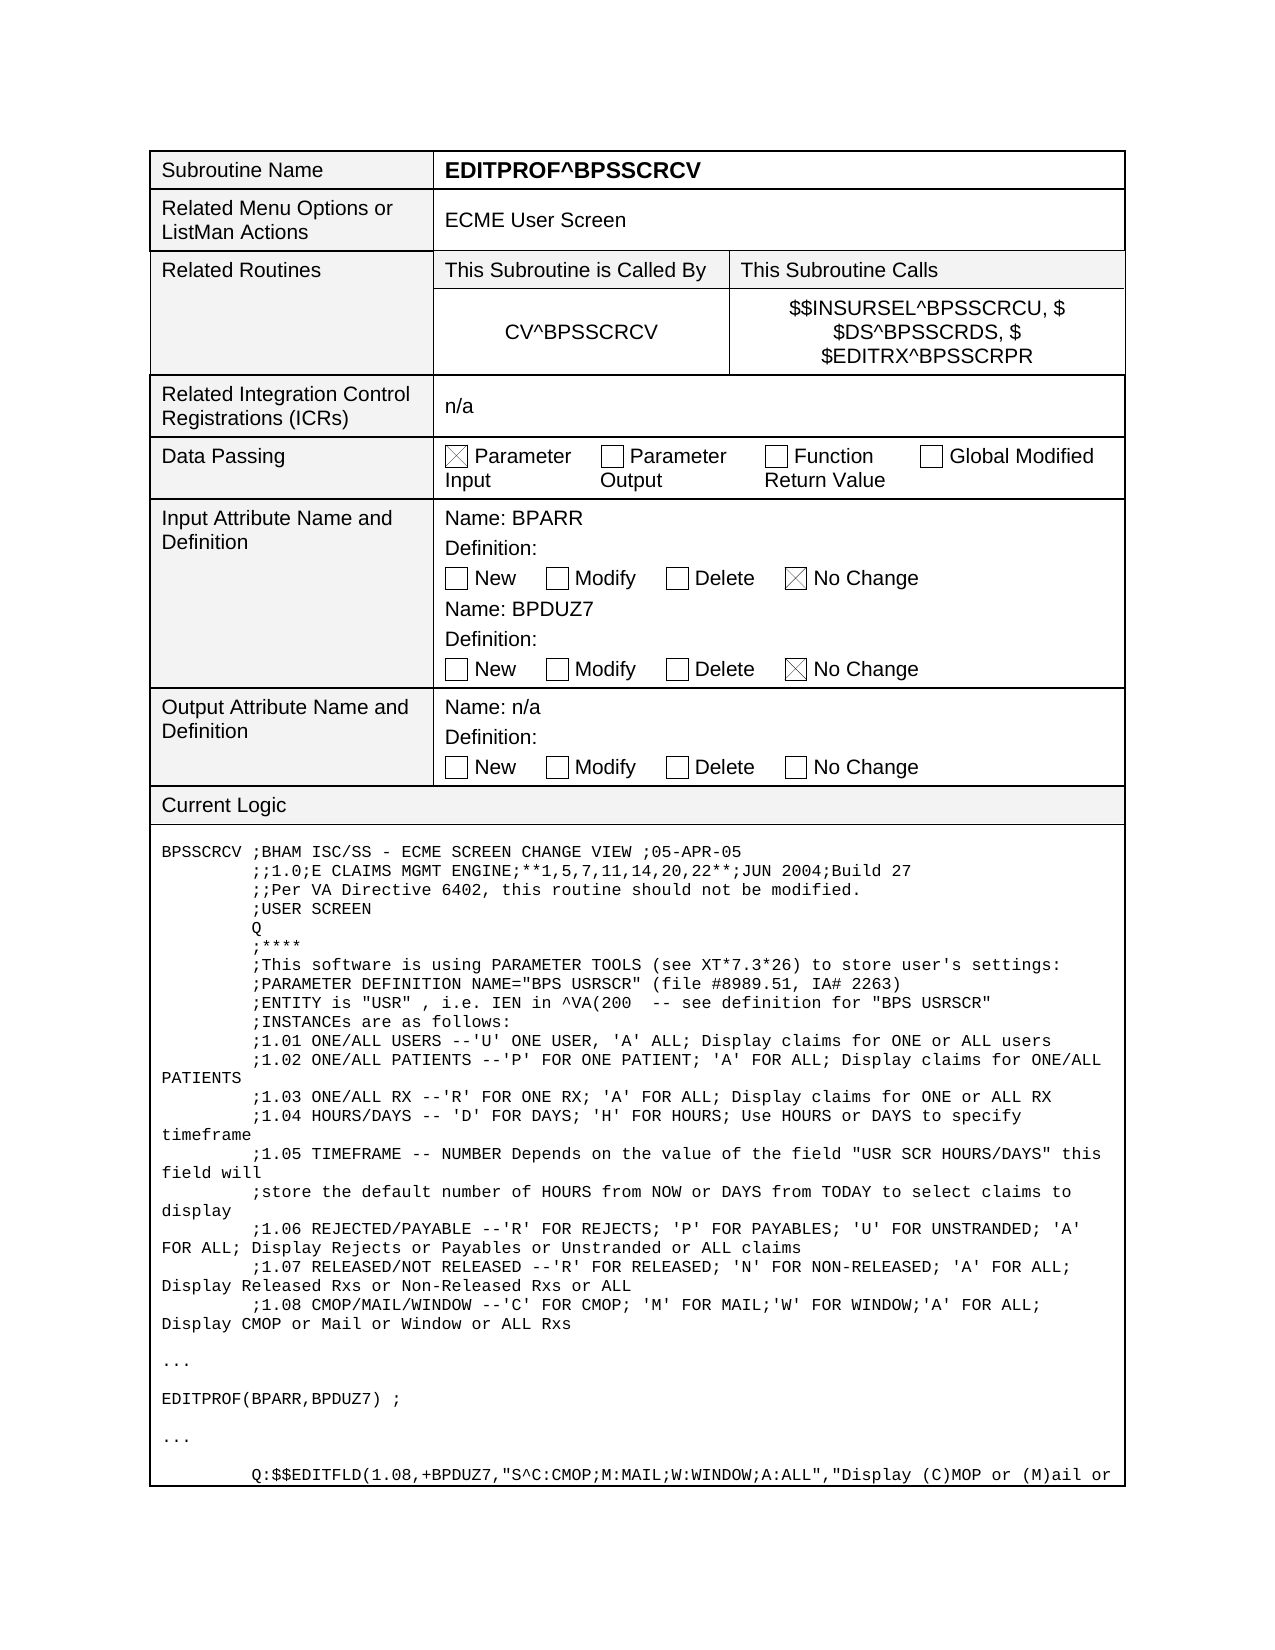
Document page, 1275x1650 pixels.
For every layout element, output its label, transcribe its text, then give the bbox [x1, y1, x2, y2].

table_header EDITPROF^BPSSCRCV [434, 152, 1124, 188]
table_cell This Subroutine Calls [730, 251, 1125, 288]
table_cell n/a [434, 376, 1124, 436]
table_header Subroutine Name [151, 152, 433, 188]
table_cell CV^BPSSCRCV [434, 289, 729, 374]
table_cell Function Return Value [753, 438, 908, 498]
table_cell Output Attribute Name and Definition [151, 689, 433, 785]
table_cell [151, 825, 1124, 1485]
table_cell Related Menu Options or ListMan Actions [151, 190, 433, 250]
table_cell Name: n/a Definition: New Modify Delete No Change [434, 689, 1124, 785]
table_cell Related Routines [151, 252, 433, 374]
table_cell Related Integration Control Registrations (ICRs) [151, 376, 433, 436]
table_cell Parameter Output [589, 438, 753, 498]
table_cell Global Modified [908, 438, 1124, 498]
table_cell $$INSURSEL^BPSSCRCU, $$DS^BPSSCRDS, $$EDITRX^BPSSCRPR [730, 288, 1125, 374]
table_cell ECME User Screen [434, 190, 1124, 250]
table_cell Parameter Input [434, 438, 588, 498]
table_cell Data Passing [151, 438, 433, 498]
table_cell Input Attribute Name and Definition [151, 500, 433, 687]
table_cell Name: BPARR Definition: New Modify Delete No Change Name: BPDUZ7 Definition: New Modify Delete No Change [434, 500, 1124, 687]
table_cell This Subroutine is Called By [434, 251, 729, 288]
table_cell Current Logic [151, 787, 1124, 823]
